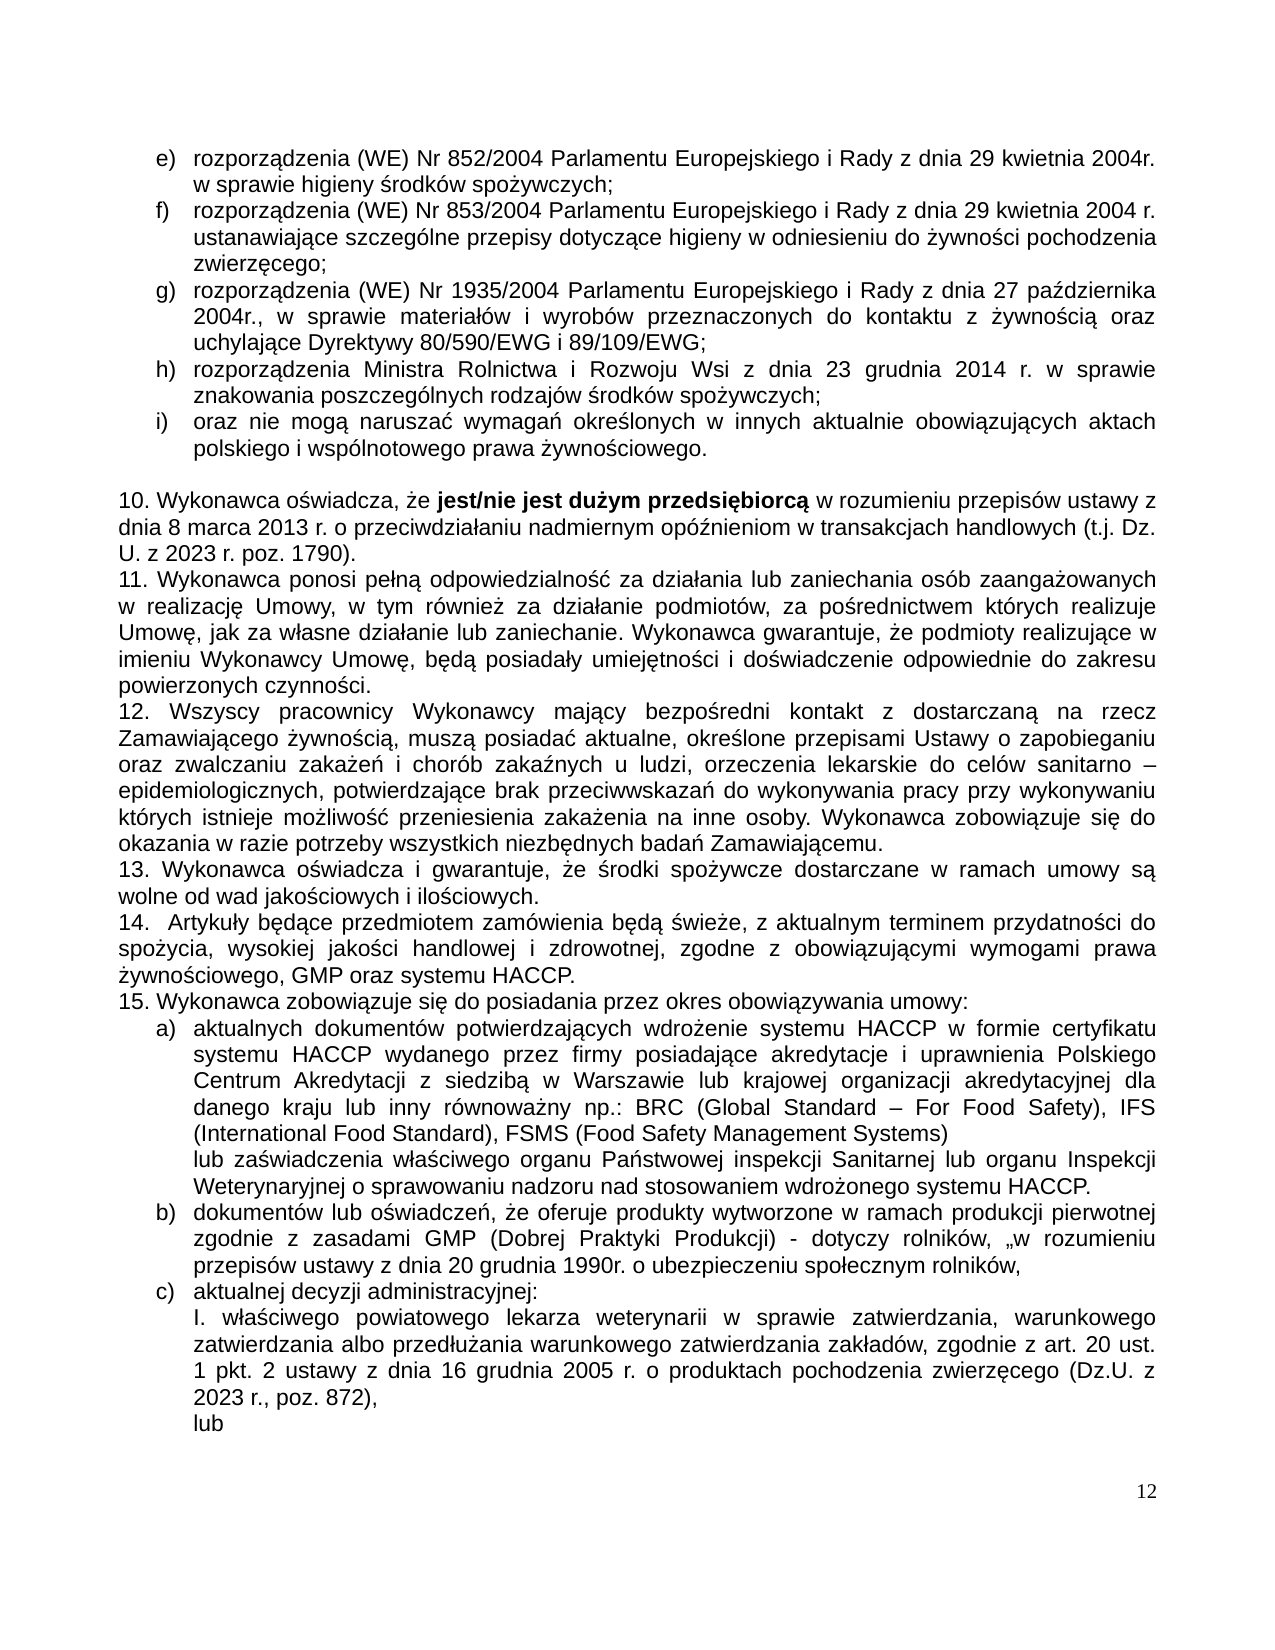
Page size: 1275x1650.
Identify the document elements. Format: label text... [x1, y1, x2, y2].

text lub zaświadczenia właściwego organu Państwowej inspekcji Sanitarnej lub organu Inspekcji Weterynaryjnej o sprawowaniu nadzoru nad stosowaniem wdrożonego systemu HACCP. [193, 1146, 1157, 1199]
list aktualnych dokumentów potwierdzających wdrożenie systemu HACCP w formie certyfikatu systemu HACCP wydanego przez firmy posiadające akredytacje i uprawnienia Polskiego Centrum Akredytacji z siedzibą w Warszawie lub krajowej organizacji akredytacyjnej dla danego kraju lub inny równoważny np.: BRC (Global Standard – For Food Safety), IFS (International Food Standard), FSMS (Food Safety Management Systems) [156, 1014, 1157, 1146]
text 14. Artykuły będące przedmiotem zamówienia będą świeże, z aktualnym terminem przydatności do spożycia, wysokiej jakości handlowej i zdrowotnej, zgodne z obowiązującymi wymogami prawa żywnościowego, GMP oraz systemu HACCP. [118, 909, 1157, 988]
list aktualnej decyzji administracyjnej: [156, 1278, 1157, 1304]
text 13. Wykonawca oświadcza i gwarantuje, że środki spożywcze dostarczane w ramach umowy są wolne od wad jakościowych i ilościowych. [118, 856, 1157, 909]
text lub [193, 1410, 1157, 1436]
list rozporządzenia (WE) Nr 852/2004 Parlamentu Europejskiego i Rady z dnia 29 kwietnia 2004r. w sprawie higieny środków spożywczych; [156, 145, 1157, 197]
list dokumentów lub oświadczeń, że oferuje produkty wytworzone w ramach produkcji pierwotnej zgodnie z zasadami GMP (Dobrej Praktyki Produkcji) - dotyczy rolników, „w rozumieniu przepisów ustawy z dnia 20 grudnia 1990r. o ubezpieczeniu społecznym rolników, [156, 1199, 1157, 1278]
text I. właściwego powiatowego lekarza weterynarii w sprawie zatwierdzania, warunkowego zatwierdzania albo przedłużania warunkowego zatwierdzania zakładów, zgodnie z art. 20 ust. 1 pkt. 2 ustawy z dnia 16 grudnia 2005 r. o produktach pochodzenia zwierzęcego (Dz.U. z 2023 r., poz. 872), [193, 1304, 1157, 1410]
text 10. Wykonawca oświadcza, że jest/nie jest dużym przedsiębiorcą w rozumieniu przepisów ustawy z dnia 8 marca 2013 r. o przeciwdziałaniu nadmiernym opóźnieniom w transakcjach handlowych (t.j. Dz. U. z 2023 r. poz. 1790). [118, 487, 1157, 566]
text 15. Wykonawca zobowiązuje się do posiadania przez okres obowiązywania umowy: [118, 988, 1157, 1014]
list rozporządzenia (WE) Nr 1935/2004 Parlamentu Europejskiego i Rady z dnia 27 października 2004r., w sprawie materiałów i wyrobów przeznaczonych do kontaktu z żywnością oraz uchylające Dyrektywy 80/590/EWG i 89/109/EWG; [156, 277, 1157, 356]
list rozporządzenia Ministra Rolnictwa i Rozwoju Wsi z dnia 23 grudnia 2014 r. w sprawie znakowania poszczególnych rodzajów środków spożywczych; [156, 356, 1157, 408]
list oraz nie mogą naruszać wymagań określonych w innych aktualnie obowiązujących aktach polskiego i wspólnotowego prawa żywnościowego. [156, 408, 1157, 461]
text 11. Wykonawca ponosi pełną odpowiedzialność za działania lub zaniechania osób zaangażowanych w realizację Umowy, w tym również za działanie podmiotów, za pośrednictwem których realizuje Umowę, jak za własne działanie lub zaniechanie. Wykonawca gwarantuje, że podmioty realizujące w imieniu Wykonawcy Umowę, będą posiadały umiejętności i doświadczenie odpowiednie do zakresu powierzonych czynności. [118, 566, 1157, 698]
list rozporządzenia (WE) Nr 853/2004 Parlamentu Europejskiego i Rady z dnia 29 kwietnia 2004 r. ustanawiające szczególne przepisy dotyczące higieny w odniesieniu do żywności pochodzenia zwierzęcego; [156, 197, 1157, 277]
text 12. Wszyscy pracownicy Wykonawcy mający bezpośredni kontakt z dostarczaną na rzecz Zamawiającego żywnością, muszą posiadać aktualne, określone przepisami Ustawy o zapobieganiu oraz zwalczaniu zakażeń i chorób zakaźnych u ludzi, orzeczenia lekarskie do celów sanitarno – epidemiologicznych, potwierdzające brak przeciwwskazań do wykonywania pracy przy wykonywaniu których istnieje możliwość przeniesienia zakażenia na inne osoby. Wykonawca zobowiązuje się do okazania w razie potrzeby wszystkich niezbędnych badań Zamawiającemu. [118, 698, 1157, 856]
